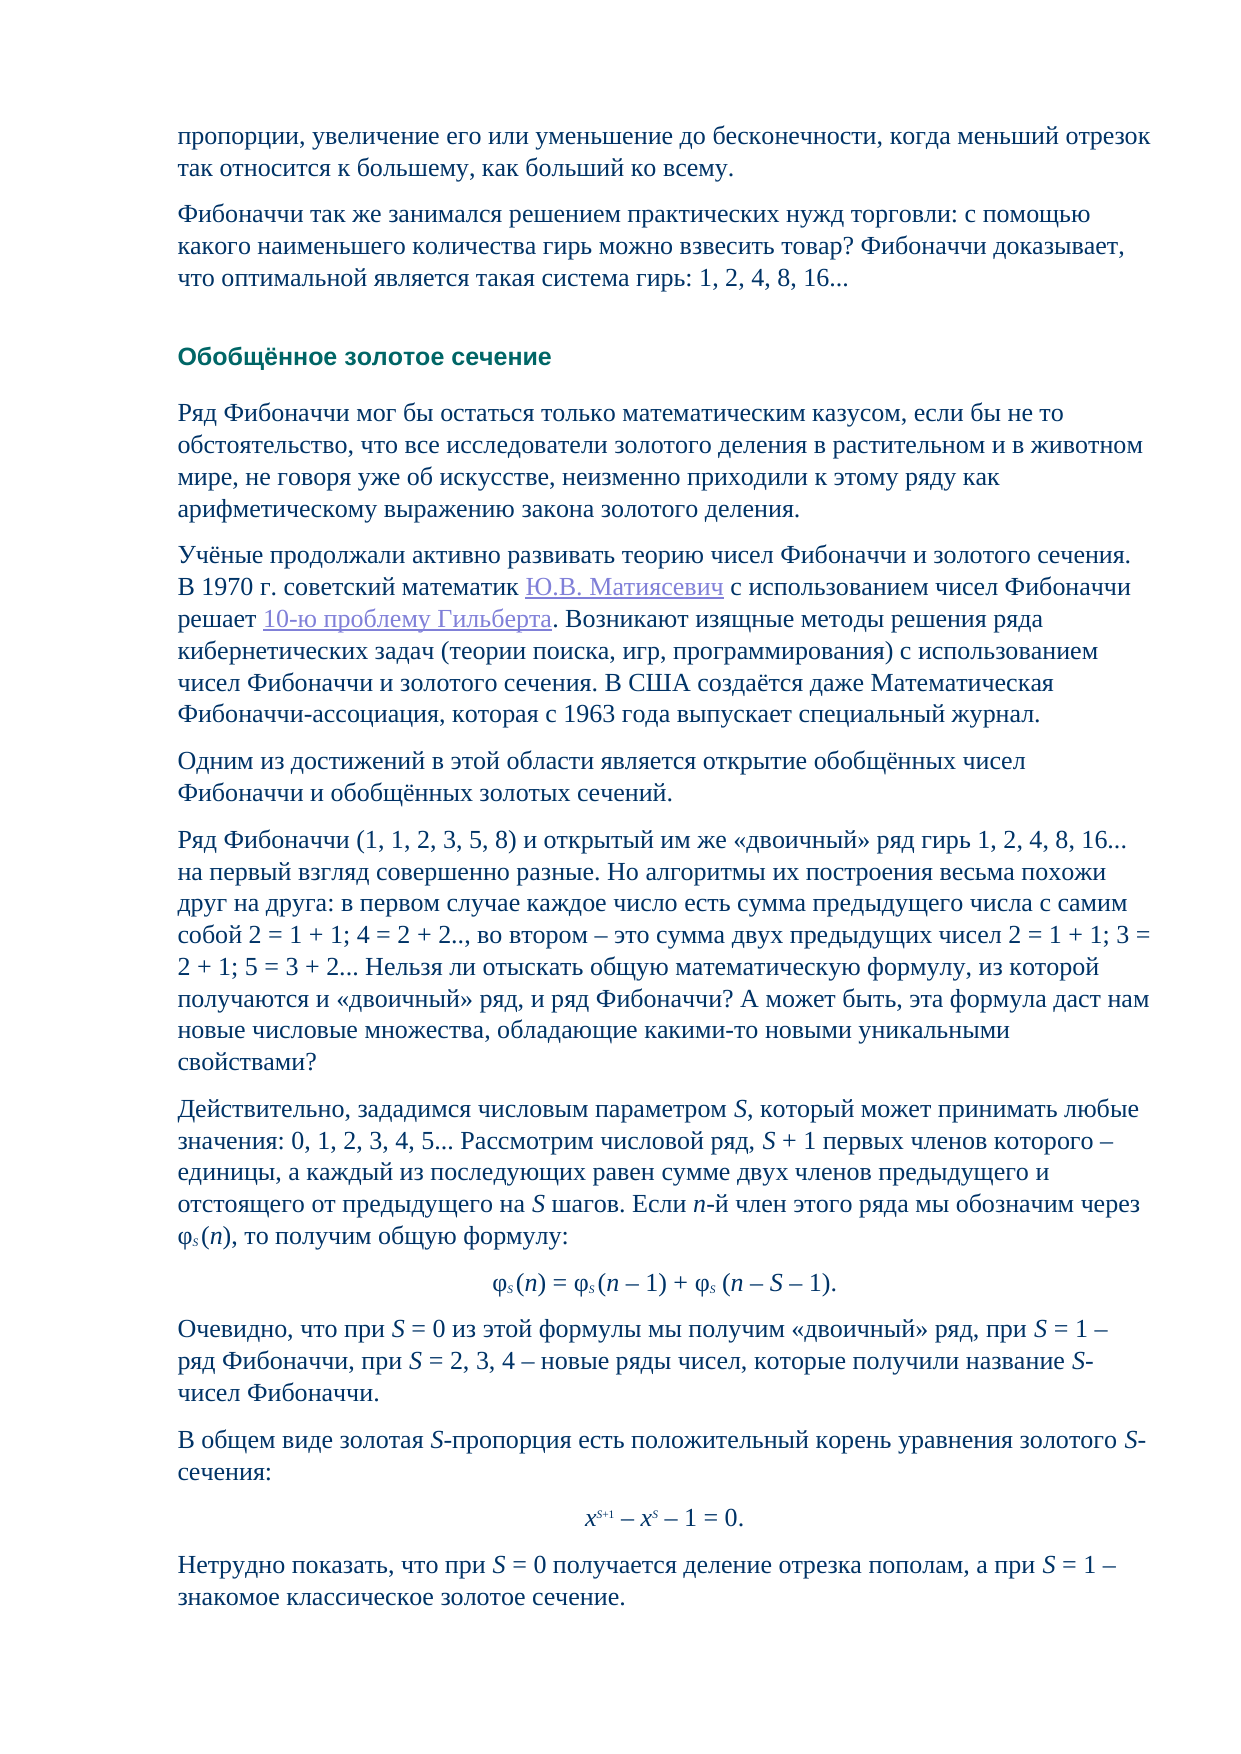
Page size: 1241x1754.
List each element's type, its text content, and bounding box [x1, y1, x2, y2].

text Нетрудно показать, что при S = 0 получается деление отрезка пополам, а при S = 1 – знакомое классическое золотое сечение. [177, 1547, 1152, 1611]
text xS+1 – xS – 1 = 0. [177, 1501, 1152, 1532]
text Ряд Фибоначчи мог бы остаться только математическим казусом, если бы не то обстоятельство, что все исследователи золотого деления в растительном и в животном мире, не говоря уже об искусстве, неизменно приходили к этому ряду как арифметическому выражению закона золотого деления. [177, 396, 1152, 523]
text φS (n) = φS (n – 1) + φS (n – S – 1). [177, 1265, 1152, 1297]
text Ряд Фибоначчи (1, 1, 2, 3, 5, 8) и открытый им же «двоичный» ряд гирь 1, 2, 4, 8, 16... на первый взгляд совершенно разные. Но алгоритмы их построения весьма похожи друг на друга: в первом случае каждое число есть сумма предыдущего числа с самим собой 2 = 1 + 1; 4 = 2 + 2.., во втором – это сумма двух предыдущих чисел 2 = 1 + 1; 3 = 2 + 1; 5 = 3 + 2... Нельзя ли отыскать общую математическую формулу, из которой получаются и «двоичный» ряд, и ряд Фибоначчи? А может быть, эта формула даст нам новые числовые множества, обладающие какими-то новыми уникальными свойствами? [177, 822, 1152, 1076]
text Очевидно, что при S = 0 из этой формулы мы получим «двоичный» ряд, при S = 1 – ряд Фибоначчи, при S = 2, 3, 4 – новые ряды чисел, которые получили название S-чисел Фибоначчи. [177, 1312, 1152, 1407]
text Одним из достижений в этой области является открытие обобщённых чисел Фибоначчи и обобщённых золотых сечений. [177, 743, 1152, 807]
text Фибоначчи так же занимался решением практических нужд торговли: с помощью какого наименьшего количества гирь можно взвесить товар? Фибоначчи доказывает, что оптимальной является такая система гирь: 1, 2, 4, 8, 16... [177, 197, 1152, 292]
text В общем виде золотая S-пропорция есть положительный корень уравнения золотого S-сечения: [177, 1422, 1152, 1486]
text Обобщённое золотое сечение [177, 342, 1152, 371]
text Действительно, зададимся числовым параметром S, который может принимать любые значения: 0, 1, 2, 3, 4, 5... Рассмотрим числовой ряд, S + 1 первых членов которого – единицы, а каждый из последующих равен сумме двух членов предыдущего и отстоящего от предыдущего на S шагов. Если n-й член этого ряда мы обозначим через φS (n), то получим общую формулу: [177, 1091, 1152, 1250]
text Учёные продолжали активно развивать теорию чисел Фибоначчи и золотого сечения. В 1970 г. советский математик Ю.В. Матиясевич с использованием чисел Фибоначчи решает 10-ю проблему Гильберта. Возникают изящные методы решения ряда кибернетических задач (теории поиска, игр, программирования) с использованием чисел Фибоначчи и золотого сечения. В США создаётся даже Математическая Фибоначчи-ассоциация, которая с 1963 года выпускает специальный журнал. [177, 538, 1152, 728]
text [177, 118, 1152, 182]
